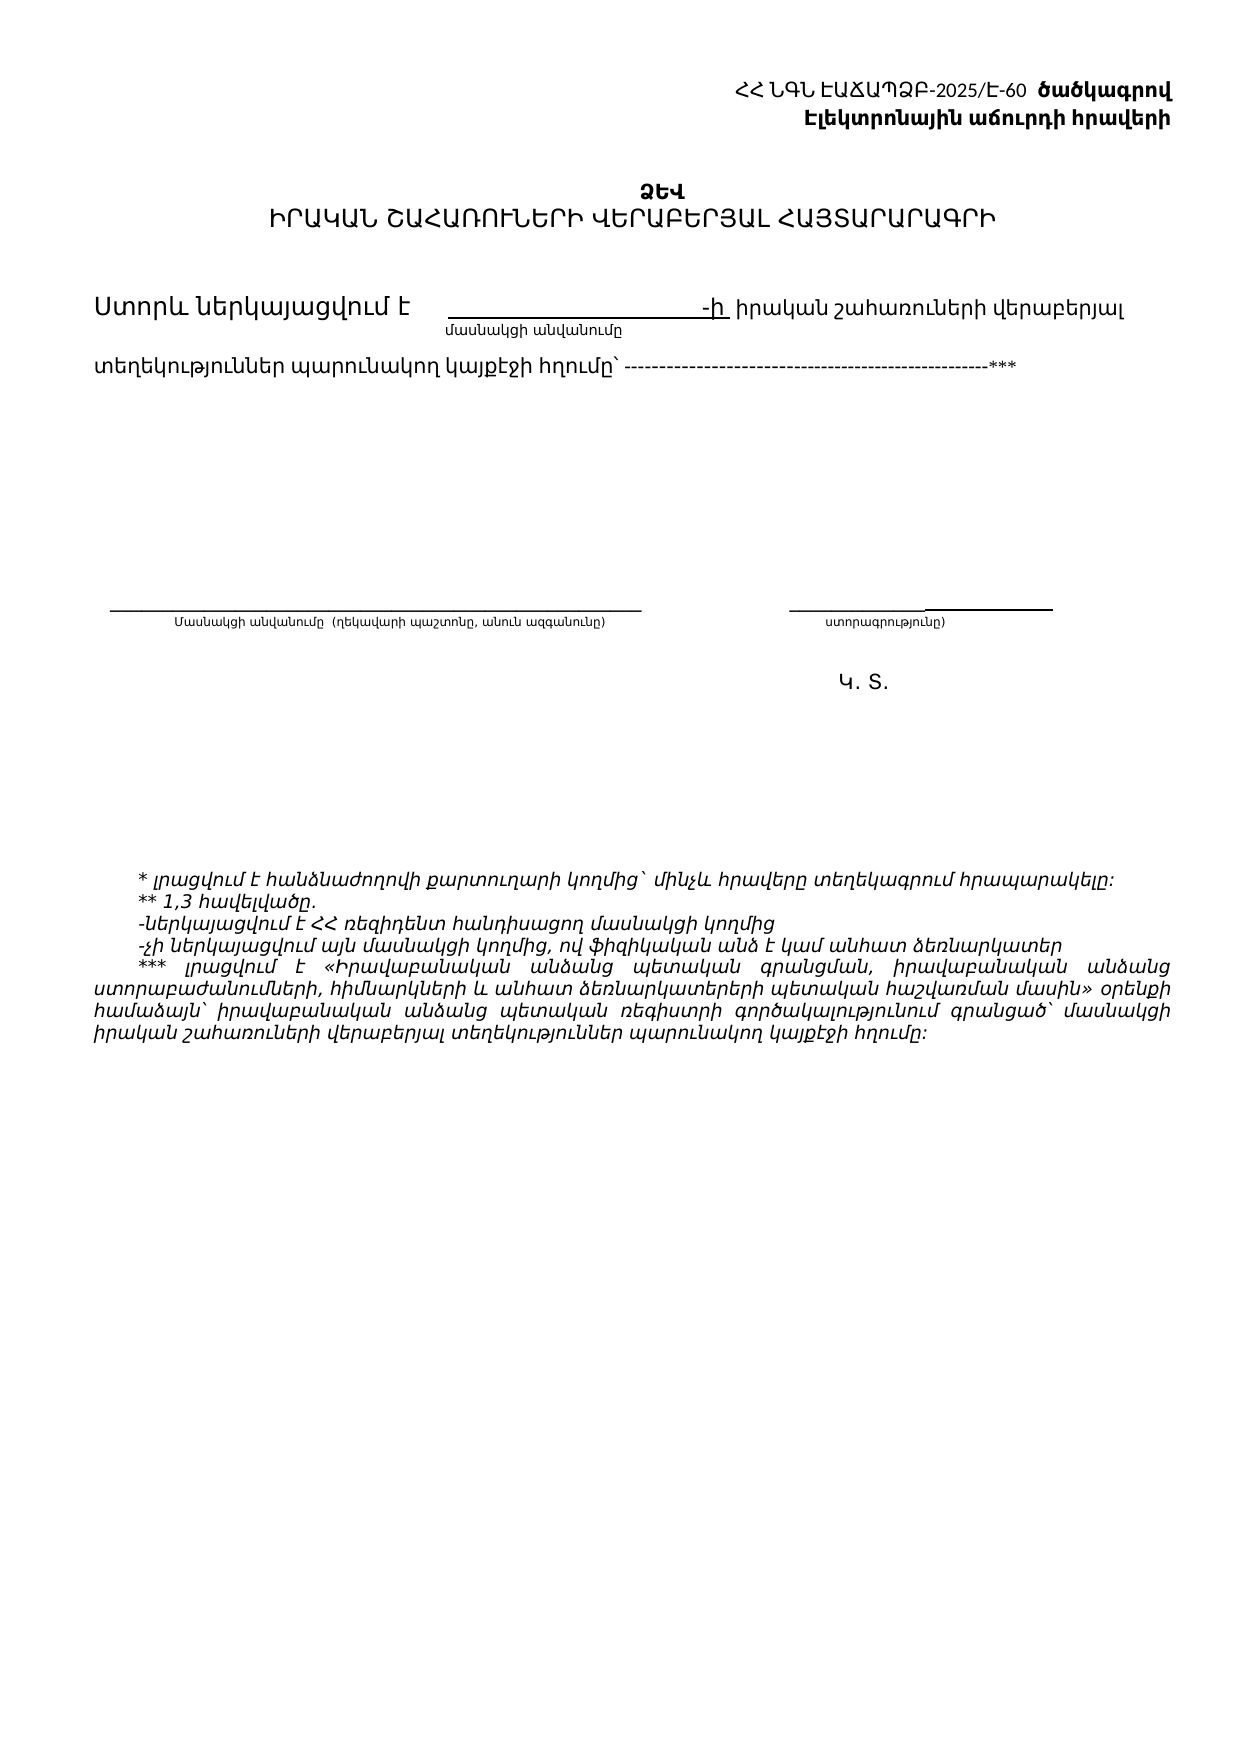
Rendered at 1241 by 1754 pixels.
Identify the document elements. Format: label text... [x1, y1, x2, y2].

text ԻՐԱԿԱՆ ՇԱՀԱՌՈՒՆԵՐԻ ՎԵՐԱԲԵՐՅԱԼ ՀԱՅՏԱՐԱՐԱԳՐԻ [94, 205, 1171, 234]
text ՀՀ ՆԳՆ ԷԱՃԱՊՁԲ-2025/Է-60 ծածկագրով [94, 75, 1171, 103]
text ** 1,3 հավելվածը․ [94, 891, 1171, 913]
text տեղեկություններ պարունակող կայքէջի հղումը՝ ----------------------------------------------------*** [94, 351, 1171, 379]
text ՁԵՎ [94, 180, 1171, 205]
text -ներկայացվում է ՀՀ ռեզիդենտ հանդիսացող մասնակցի կողմից [94, 913, 1171, 934]
text Ստորև ներկայացվում է -ի իրական շահառուների վերաբերյալ [94, 292, 1171, 322]
text * լրացվում է հանձնաժողովի քարտուղարի կողմից` մինչև հրավերը տեղեկագրում հրապարակելը: [94, 869, 1171, 891]
text Էլեկտրոնային աճուրդի հրավերի [94, 103, 1171, 132]
text Կ. Տ. [94, 670, 1171, 694]
text մասնակցի անվանումը [94, 322, 1171, 351]
text -չի ներկայացվում այն մասնակցի կողմից, ով ֆիզիկական անձ է կամ անհատ ձեռնարկատեր [94, 934, 1171, 956]
text *** լրացվում է «Իրավաբանական անձանց պետական գրանցման, իրավաբանական անձանց ստորաբաժանումների, հիմնարկների և անհատ ձեռնարկատերերի պետական հաշվառման մասին» օրենքի համաձայն՝ իրավաբանական անձանց պետական ռեգիստրի գործակալությունում գրանցած՝ մասնակցի իրական շահառուների վերաբերյալ տեղեկություններ պարունակող կայքէջի հղումը: [94, 956, 1171, 1044]
text ___________________________________________________ _____________ Մասնակցի անվանումը (ղեկավարի պաշտոնը, անուն ազգանունը) ստորագրությունը) [94, 588, 1171, 641]
